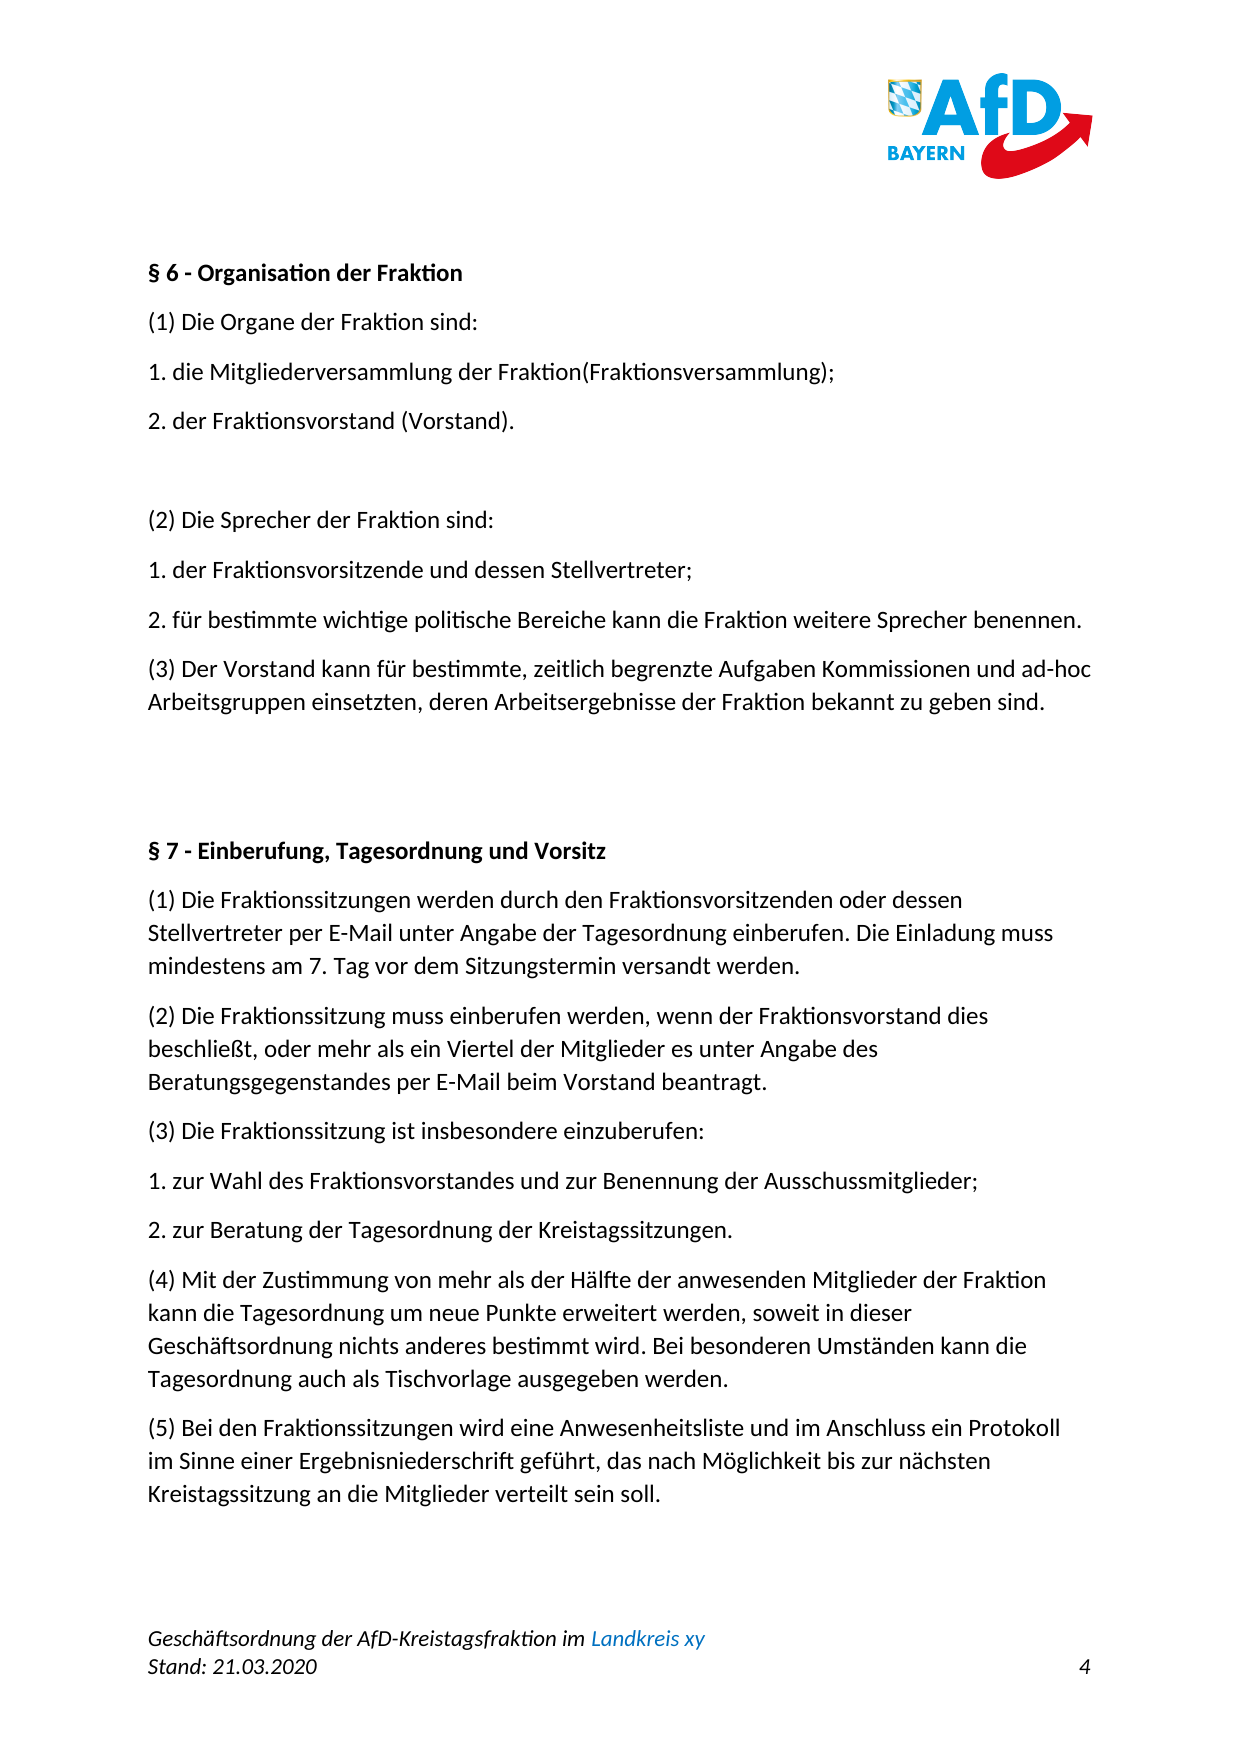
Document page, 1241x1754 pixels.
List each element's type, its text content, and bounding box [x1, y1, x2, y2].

picture [886, 73, 1093, 179]
text 1. der Fraktionsvorsitzende und dessen Stellvertreter; [148, 554, 1093, 585]
text (3) Die Fraktionssitzung ist insbesondere einzuberufen: [148, 1115, 1093, 1146]
text (2) Die Fraktionssitzung muss einberufen werden, wenn der Fraktionsvorstand dies beschließt, oder mehr als ein Viertel der Mitglieder es unter Angabe des Beratungsgegenstandes per E-Mail beim Vorstand beantragt. [148, 1000, 1093, 1096]
text 2. für bestimmte wichtige politische Bereiche kann die Fraktion weitere Sprecher benennen. [148, 604, 1093, 634]
text 1. die Mitgliederversammlung der Fraktion(Fraktionsversammlung); [148, 356, 1093, 386]
text (5) Bei den Fraktionssitzungen wird eine Anwesenheitsliste und im Anschluss ein Protokoll im Sinne einer Ergebnisniederschrift geführt, das nach Möglichkeit bis zur nächsten Kreistagssitzung an die Mitglieder verteilt sein soll. [148, 1412, 1093, 1509]
text § 6 - Organisation der Fraktion [148, 257, 1093, 287]
text 2. zur Beratung der Tagesordnung der Kreistagssitzungen. [148, 1214, 1093, 1245]
text 1. zur Wahl des Fraktionsvorstandes und zur Benennung der Ausschussmitglieder; [148, 1165, 1093, 1196]
text (3) Der Vorstand kann für bestimmte, zeitlich begrenzte Aufgaben Kommissionen und ad-hoc Arbeitsgruppen einsetzten, deren Arbeitsergebnisse der Fraktion bekannt zu geben sind. [148, 653, 1093, 717]
text § 7 - Einberufung, Tagesordnung und Vorsitz [148, 835, 1093, 866]
text (1) Die Fraktionssitzungen werden durch den Fraktionsvorsitzenden oder dessen Stellvertreter per E-Mail unter Angabe der Tagesordnung einberufen. Die Einladung muss mindestens am 7. Tag vor dem Sitzungstermin versandt werden. [148, 884, 1093, 981]
text (1) Die Organe der Fraktion sind: [148, 306, 1093, 337]
text (4) Mit der Zustimmung von mehr als der Hälfte der anwesenden Mitglieder der Fraktion kann die Tagesordnung um neue Punkte erweitert werden, soweit in dieser Geschäftsordnung nichts anderes bestimmt wird. Bei besonderen Umständen kann die Tagesordnung auch als Tischvorlage ausgegeben werden. [148, 1264, 1093, 1393]
text 2. der Fraktionsvorstand (Vorstand). [148, 405, 1093, 436]
text (2) Die Sprecher der Fraktion sind: [148, 504, 1093, 535]
